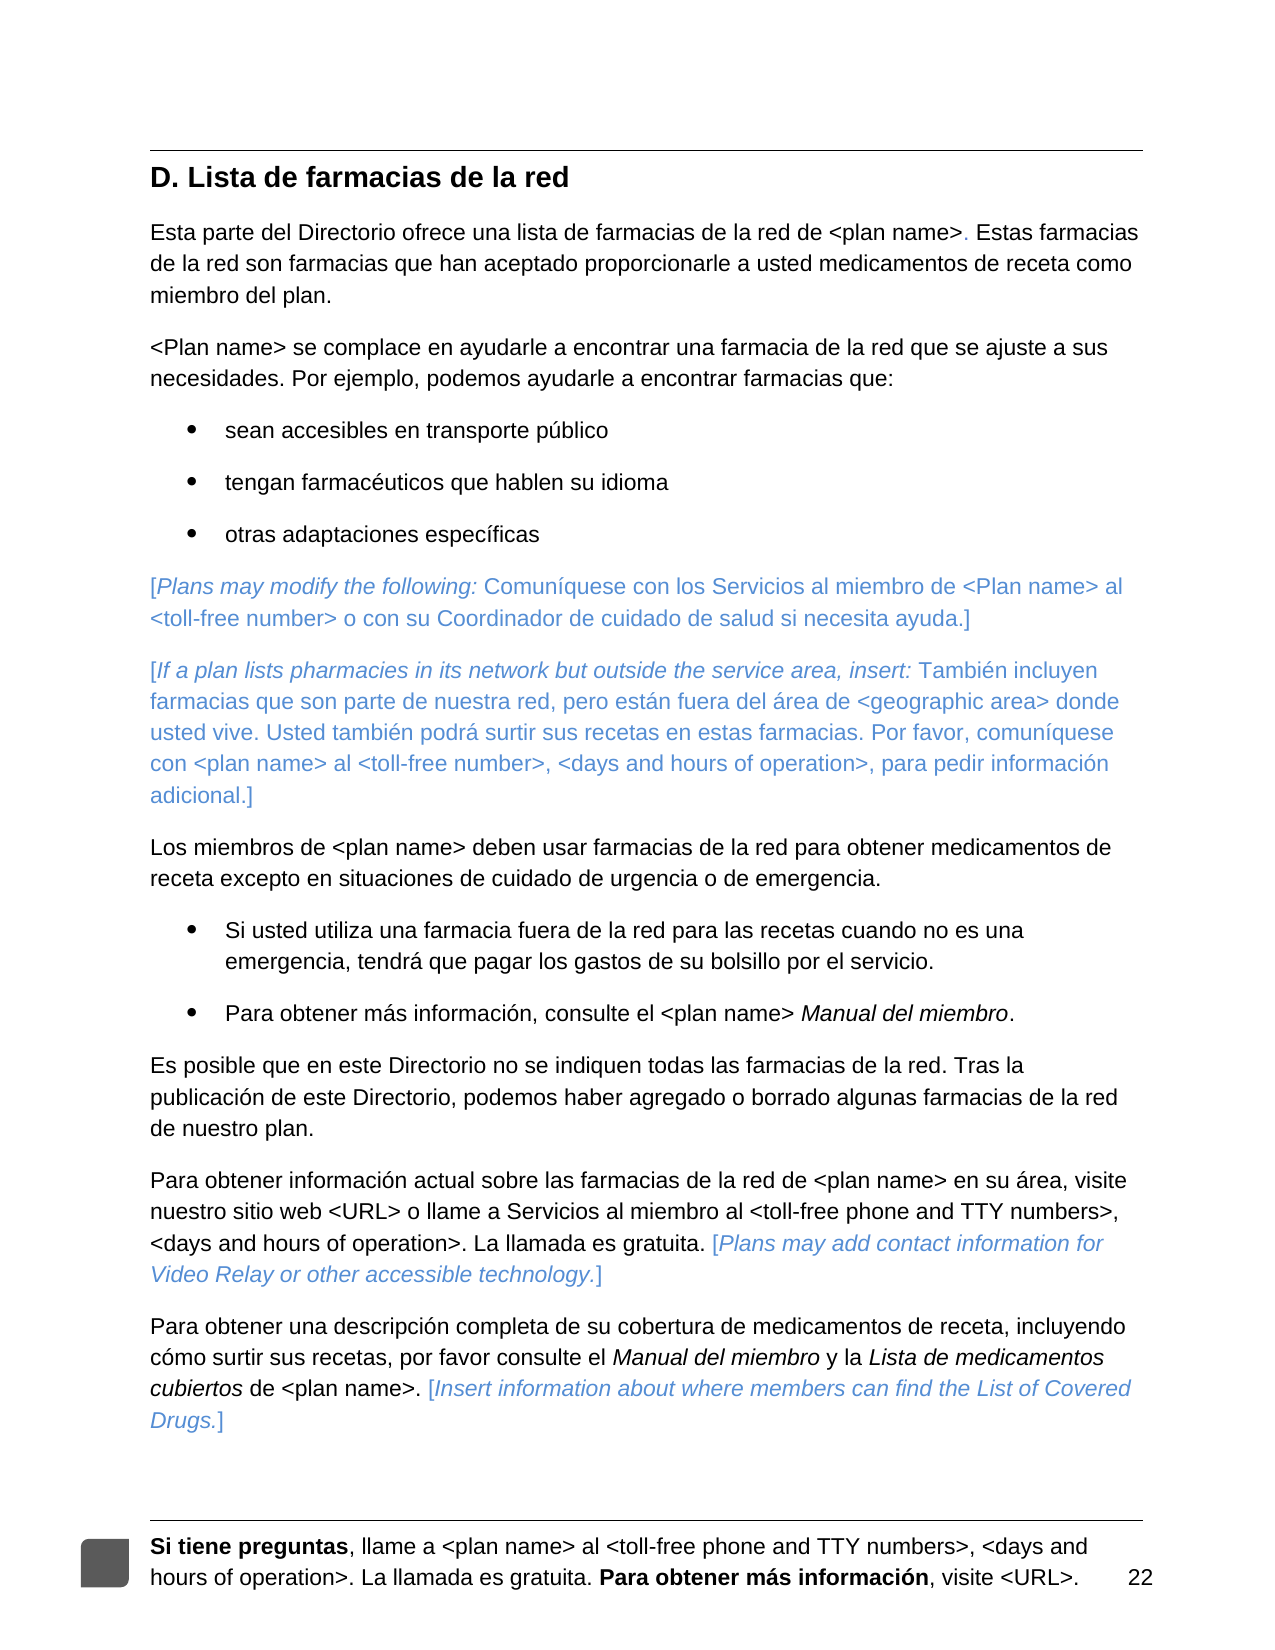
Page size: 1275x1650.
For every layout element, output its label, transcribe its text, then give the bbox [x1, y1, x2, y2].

list sean accesibles en transporte público [187, 413, 1068, 445]
list tengan farmacéuticos que hablen su idioma [187, 466, 1068, 497]
subtitle Lista de farmacias de la red [150, 151, 1143, 195]
list Para obtener más información, consulte el <plan name> Manual del miembro. [187, 997, 1068, 1028]
text Los miembros de <plan name> deben usar farmacias de la red para obtener medicamentos de receta excepto en situaciones de cuidado de urgencia o de emergencia. [150, 830, 1143, 893]
list Si usted utiliza una farmacia fuera de la red para las recetas cuando no es una emergencia, tendrá que pagar los gastos de su bolsillo por el servicio. [187, 913, 1068, 976]
text <Plan name> se complace en ayudarle a encontrar una farmacia de la red que se ajuste a sus necesidades. Por ejemplo, podemos ayudarle a encontrar farmacias que: [150, 330, 1143, 393]
text Para obtener información actual sobre las farmacias de la red de <plan name> en su área, visite nuestro sitio web <URL> o llame a Servicios al miembro al <toll-free phone and TTY numbers>, <days and hours of operation>. La llamada es gratuita. [Plans may add contact information for Video Relay or other accessible technology.] [150, 1163, 1143, 1288]
list otras adaptaciones específicas [187, 518, 1068, 549]
text Es posible que en este Directorio no se indiquen todas las farmacias de la red. Tras la publicación de este Directorio, podemos haber agregado o borrado algunas farmacias de la red de nuestro plan. [150, 1049, 1143, 1143]
text Para obtener una descripción completa de su cobertura de medicamentos de receta, incluyendo cómo surtir sus recetas, por favor consulte el Manual del miembro y la Lista de medicamentos cubiertos de <plan name>. [Insert information about where members can find the List of Covered Drugs.] [150, 1309, 1143, 1434]
text [If a plan lists pharmacies in its network but outside the service area, insert: También incluyen farmacias que son parte de nuestra red, pero están fuera del área de <geographic area> donde usted vive. Usted también podrá surtir sus recetas en estas farmacias. Por favor, comuníquese con <plan name> al <toll-free number>, <days and hours of operation>, para pedir información adicional.] [150, 653, 1143, 809]
text Esta parte del Directorio ofrece una lista de farmacias de la red de <plan name>. Estas farmacias de la red son farmacias que han aceptado proporcionarle a usted medicamentos de receta como miembro del plan. [150, 216, 1143, 309]
text [Plans may modify the following: Comuníquese con los Servicios al miembro de <Plan name> al <toll-free number> o con su Coordinador de cuidado de salud si necesita ayuda.] [150, 570, 1143, 632]
